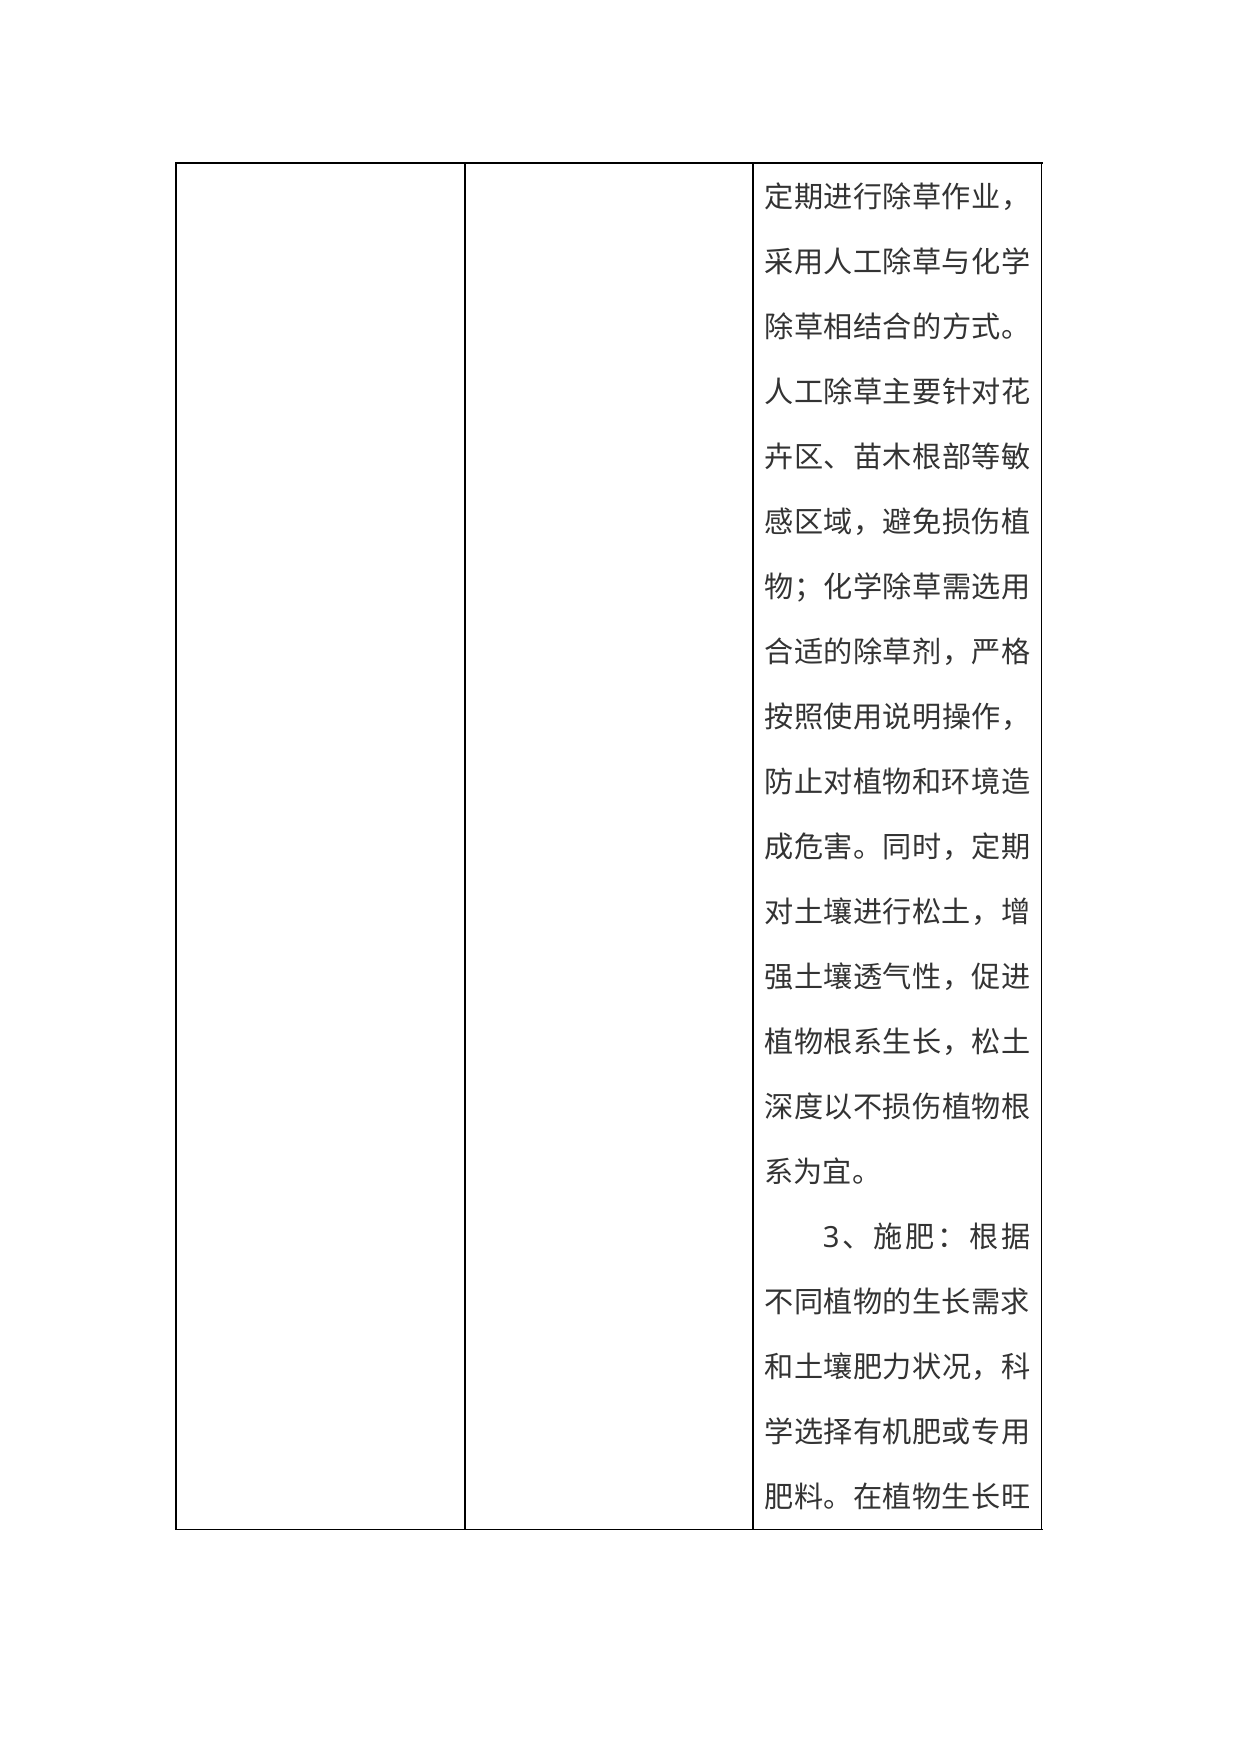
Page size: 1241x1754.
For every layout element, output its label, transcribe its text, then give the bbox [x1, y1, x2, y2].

table_cell [466, 164, 752, 1528]
table_cell 1 [177, 164, 464, 1528]
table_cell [754, 164, 1041, 1528]
